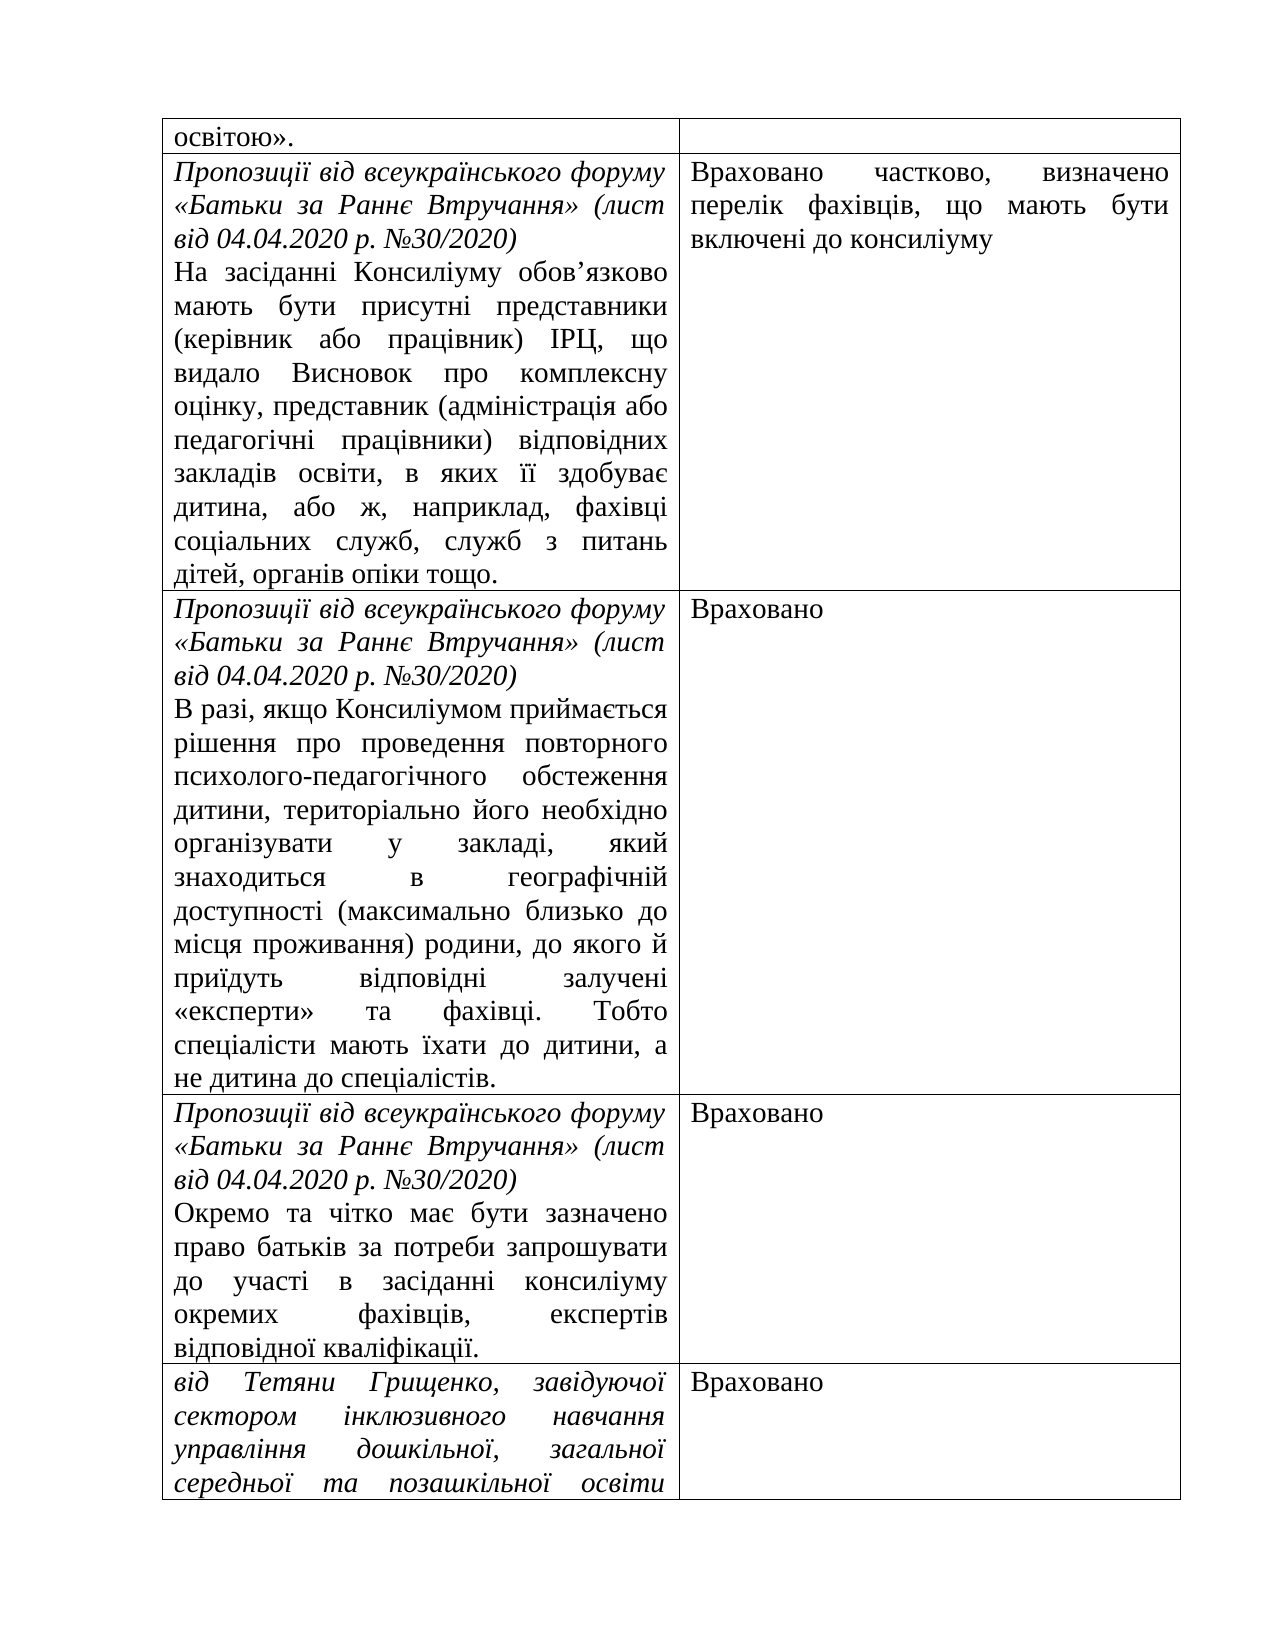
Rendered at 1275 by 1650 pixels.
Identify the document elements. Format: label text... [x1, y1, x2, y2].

table_cell Враховано [680, 591, 1180, 1094]
table_cell Пропозиції від всеукраїнського форуму «Батьки за Раннє Втручання» (лист від 04.04.2020 р. №30/2020) На засіданні Консиліуму обов’язково мають бути присутні представники (керівник або працівник) ІРЦ, що видало Висновок про комплексну оцінку, представник (адміністрація або педагогічні працівники) відповідних закладів освіти, в яких її здобуває дитина, або ж, наприклад, фахівці соціальних служб, служб з питань дітей, органів опіки тощо. [163, 154, 679, 590]
table_cell Пропозиції від всеукраїнського форуму «Батьки за Раннє Втручання» (лист від 04.04.2020 р. №30/2020) В разі, якщо Консиліумом приймається рішення про проведення повторного психолого-педагогічного обстеження дитини, територіально його необхідно організувати у закладі, який знаходиться в географічній доступності (максимально близько до місця проживання) родини, до якого й приїдуть відповідні залучені «експерти» та фахівці. Тобто спеціалісти мають їхати до дитини, а не дитина до спеціалістів. [163, 591, 679, 1094]
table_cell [680, 119, 1180, 153]
table_cell Враховано частково, визначено перелік фахівців, що мають бути включені до консиліуму [680, 154, 1180, 590]
table_cell Пропозиції від всеукраїнського форуму «Батьки за Раннє Втручання» (лист від 04.04.2020 р. №30/2020) Окремо та чітко має бути зазначено право батьків за потреби запрошувати до участі в засіданні консиліуму окремих фахівців, експертів відповідної кваліфікації. [163, 1095, 679, 1363]
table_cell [163, 119, 679, 153]
table_cell Враховано [680, 1364, 1180, 1498]
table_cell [163, 1364, 679, 1498]
table_cell Враховано [680, 1095, 1180, 1363]
